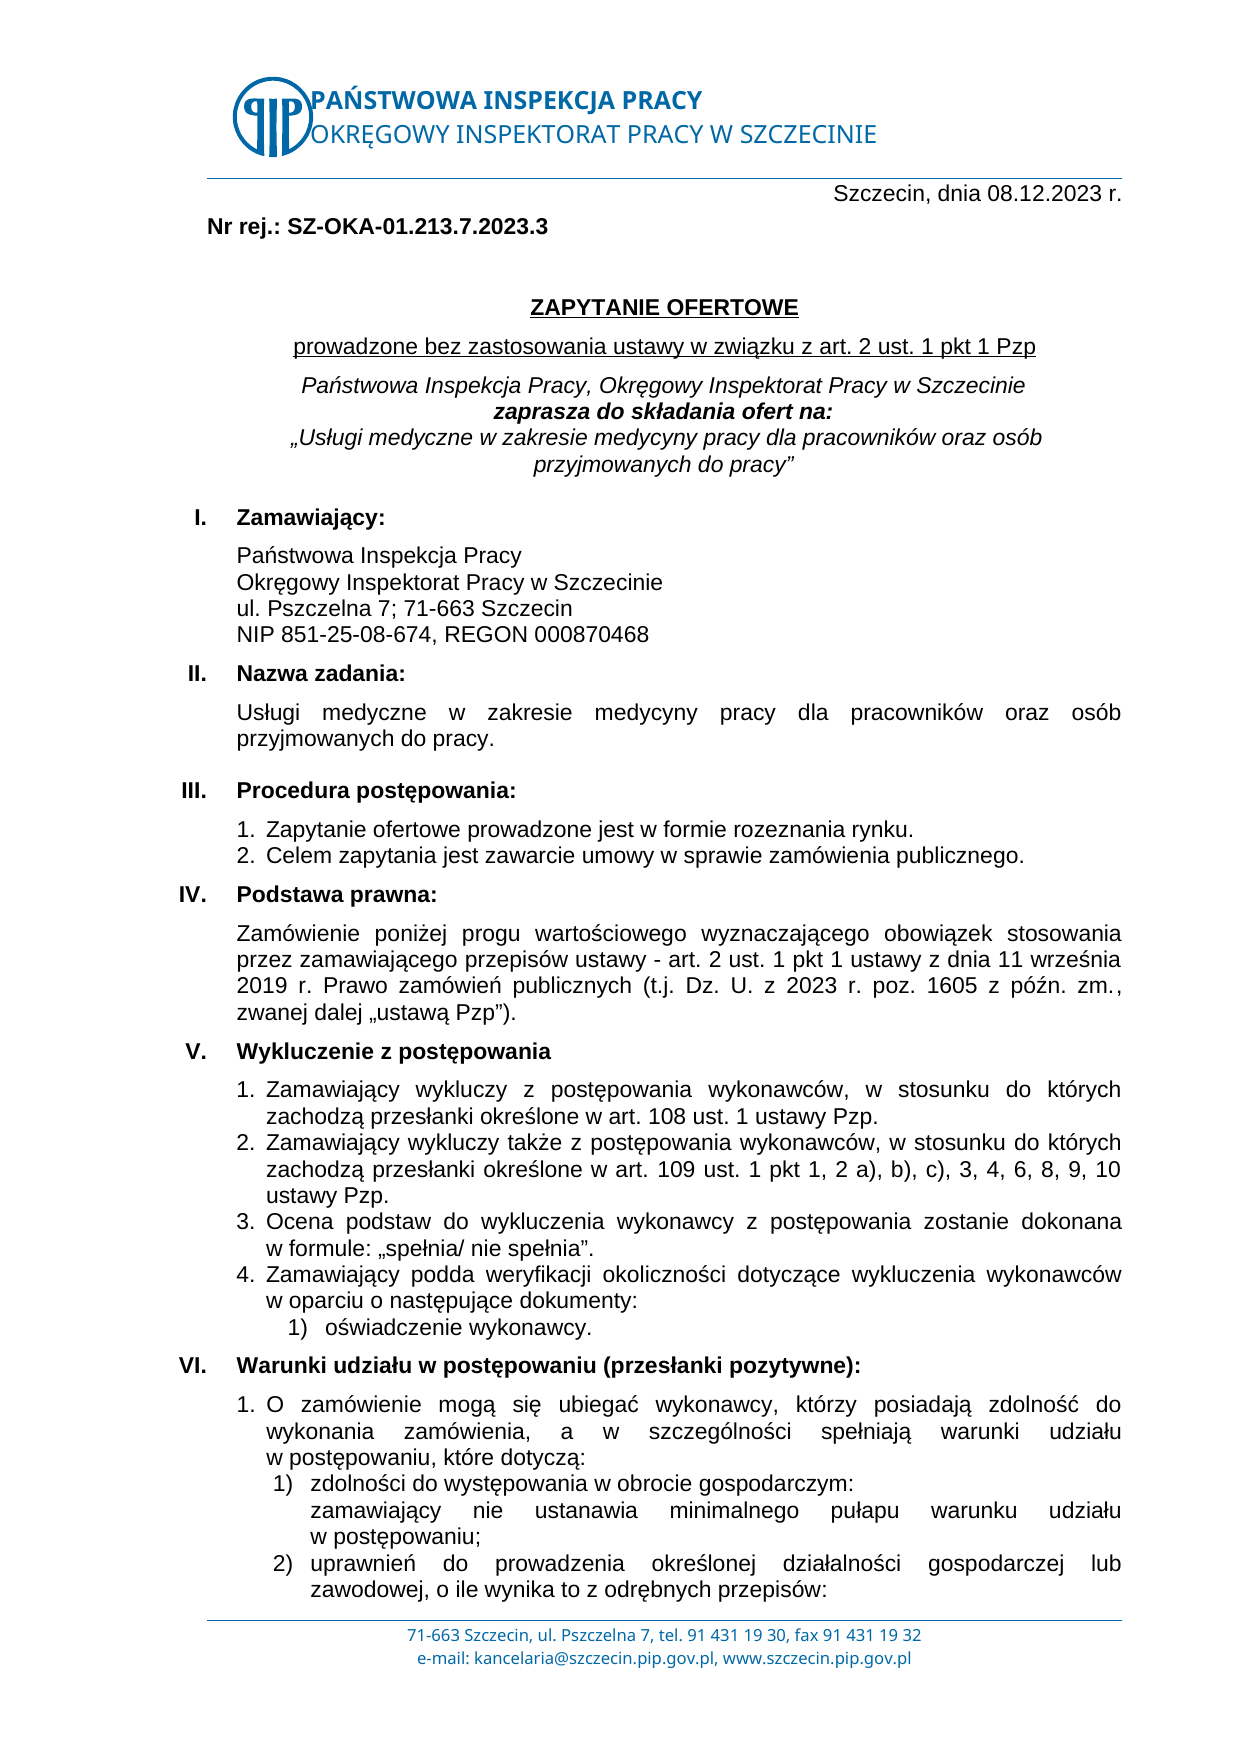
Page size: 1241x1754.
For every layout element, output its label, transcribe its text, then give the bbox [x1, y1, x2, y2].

list Nazwa zadania: [207, 660, 1122, 687]
list uprawnień do prowadzenia określonej działalności gospodarczej lub zawodowej, o ile wynika to z odrębnych przepisów: [273, 1549, 1122, 1602]
text Nr rej.: SZ-OKA-01.213.7.2023.3 [207, 206, 1122, 241]
text Szczecin, dnia 08.12.2023 r. [207, 179, 1122, 206]
text Zamówienie poniżej progu wartościowego wyznaczającego obowiązek stosowania przez zamawiającego przepisów ustawy - art. 2 ust. 1 pkt 1 ustawy z dnia 11 września 2019 r. Prawo zamówień publicznych (t.j. Dz. U. z 2023 r. poz. 1605 z późn. zm., zwanej dalej „ustawą Pzp”). [236, 920, 1122, 1025]
list Zamawiający wykluczy z postępowania wykonawców, w stosunku do których zachodzą przesłanki określone w art. 108 ust. 1 ustawy Pzp. [236, 1076, 1122, 1129]
list Zapytanie ofertowe prowadzone jest w formie rozeznania rynku. [236, 816, 1122, 842]
list Podstawa prawna: [207, 881, 1122, 907]
list zdolności do występowania w obrocie gospodarczym: [273, 1470, 1122, 1497]
list oświadczenie wykonawcy. [287, 1314, 1122, 1340]
text ZAPYTANIE OFERTOWE [207, 294, 1122, 320]
list Procedura postępowania: [207, 777, 1122, 803]
list Zamawiający podda weryfikacji okoliczności dotyczące wykluczenia wykonawców w oparciu o następujące dokumenty: [236, 1261, 1122, 1314]
text NIP 851-25-08-674, REGON 000870468 [207, 621, 1122, 648]
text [310, 1497, 1122, 1549]
text ul. Pszczelna 7; 71-663 Szczecin [207, 595, 1122, 621]
text Państwowa Inspekcja Pracy [236, 542, 1122, 569]
text prowadzone bez zastosowania ustawy w związku z art. 2 ust. 1 pkt 1 Pzp [207, 333, 1122, 359]
list Wykluczenie z postępowania [207, 1038, 1122, 1064]
text „Usługi medyczne w zakresie medycyny pracy dla pracowników oraz osób przyjmowanych do pracy” [207, 424, 1122, 477]
list Celem zapytania jest zawarcie umowy w sprawie zamówienia publicznego. [236, 842, 1122, 868]
list O zamówienie mogą się ubiegać wykonawcy, którzy posiadają zdolność do wykonania zamówienia, a w szczególności spełniają warunki udziału w postępowaniu, które dotyczą: [236, 1391, 1122, 1470]
text zaprasza do składania ofert na: [207, 398, 1122, 424]
list Ocena podstaw do wykluczenia wykonawcy z postępowania zostanie dokonana w formule: „spełnia/ nie spełnia”. [236, 1208, 1122, 1261]
text Państwowa Inspekcja Pracy, Okręgowy Inspektorat Pracy w Szczecinie [207, 372, 1122, 398]
text Okręgowy Inspektorat Pracy w Szczecinie [207, 569, 1122, 595]
list Warunki udziału w postępowaniu (przesłanki pozytywne): [207, 1352, 1122, 1379]
list Zamawiający: [207, 503, 1122, 530]
list Zamawiający wykluczy także z postępowania wykonawców, w stosunku do których zachodzą przesłanki określone w art. 109 ust. 1 pkt 1, 2 a), b), c), 3, 4, 6, 8, 9, 10 ustawy Pzp. [236, 1129, 1122, 1208]
text Usługi medyczne w zakresie medycyny pracy dla pracowników oraz osób przyjmowanych do pracy. [236, 699, 1122, 752]
